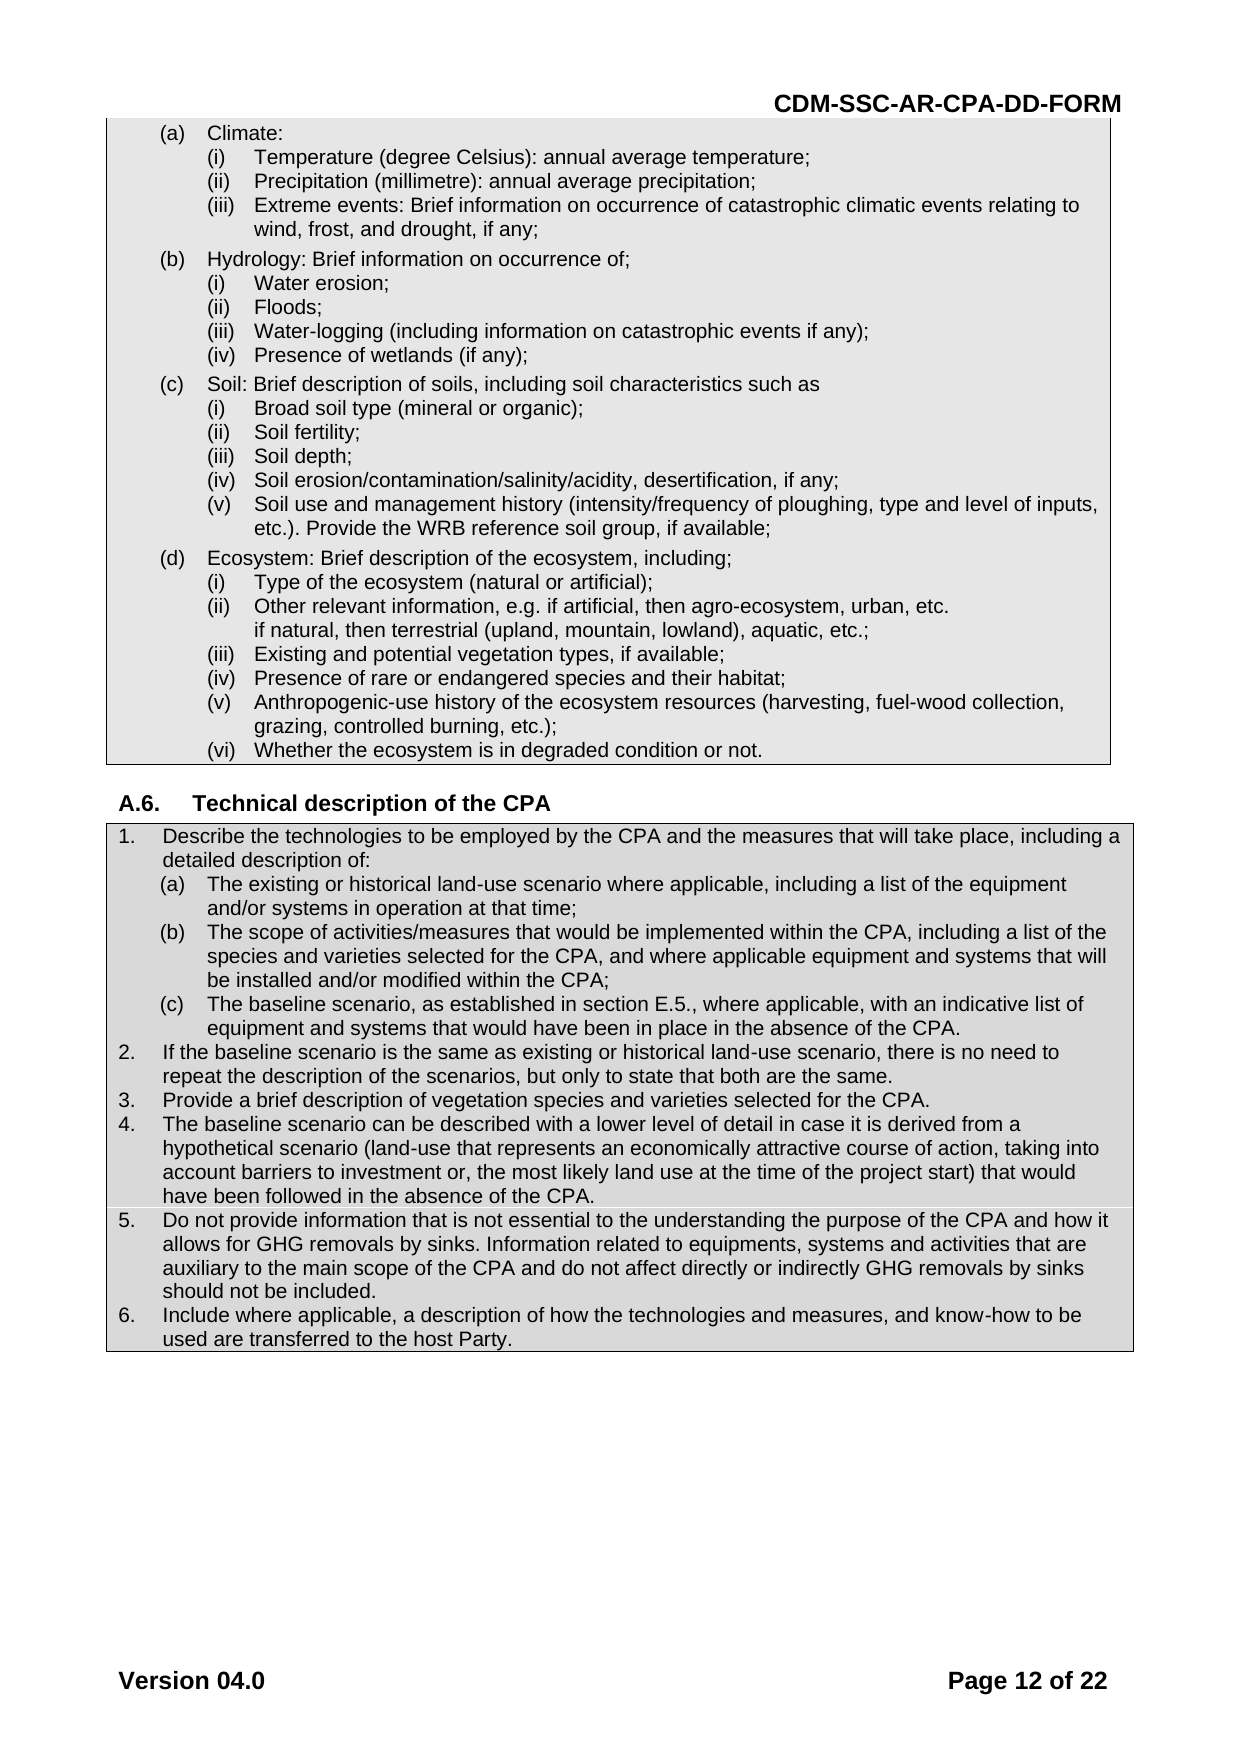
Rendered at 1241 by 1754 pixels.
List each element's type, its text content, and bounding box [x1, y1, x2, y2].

table_cell If the baseline scenario is the same as existing or historical land-use scenario, there is no need to repeat the description of the scenarios, but only to state that both are the same. [107, 1040, 1133, 1088]
table_cell Climate: Temperature (degree Celsius): annual average temperature; Precipitation (millimetre): annual average precipitation; Extreme events: Brief information on occurrence of catastrophic climatic events relating to wind, frost, and drought, if any; [107, 118, 1110, 244]
table_cell Provide a brief description of vegetation species and varieties selected for the CPA. [107, 1088, 1133, 1112]
table_cell Soil: Brief description of soils, including soil characteristics such as Broad soil type (mineral or organic); Soil fertility; Soil depth; Soil erosion/contamination/salinity/acidity, desertification, if any; Soil use and management history (intensity/frequency of ploughing, type and level of inputs, etc.). Provide the WRB reference soil group, if available; [107, 369, 1110, 543]
table_header Describe the technologies to be employed by the CPA and the measures that will take place, including a detailed description of: [107, 824, 1133, 872]
table_cell Do not provide information that is not essential to the understanding the purpose of the CPA and how it allows for GHG removals by sinks. Information related to equipments, systems and activities that are auxiliary to the main scope of the CPA and do not affect directly or indirectly GHG removals by sinks should not be included. [107, 1208, 1133, 1303]
table_cell Ecosystem: Brief description of the ecosystem, including; Type of the ecosystem (natural or artificial); Other relevant information, e.g. if artificial, then agro-ecosystem, urban, etc. if natural, then terrestrial (upland, mountain, lowland), aquatic, etc.; Existing and potential vegetation types, if available; Presence of rare or endangered species and their habitat; Anthropogenic-use history of the ecosystem resources (harvesting, fuel-wood collection, grazing, controlled burning, etc.); Whether the ecosystem is in degraded condition or not. [107, 543, 1110, 764]
table_cell The scope of activities/measures that would be implemented within the CPA, including a list of the species and varieties selected for the CPA, and where applicable equipment and systems that will be installed and/or modified within the CPA; [107, 920, 1133, 992]
table_cell The existing or historical land-use scenario where applicable, including a list of the equipment and/or systems in operation at that time; [107, 872, 1133, 920]
table_cell The baseline scenario can be described with a lower level of detail in case it is derived from a hypothetical scenario (land-use that represents an economically attractive course of action, taking into account barriers to investment or, the most likely land use at the time of the project start) that would have been followed in the absence of the CPA. [107, 1112, 1133, 1207]
table_cell The baseline scenario, as established in section E.5., where applicable, with an indicative list of equipment and systems that would have been in place in the absence of the CPA. [107, 992, 1133, 1040]
table_cell Include where applicable, a description of how the technologies and measures, and know-how to be used are transferred to the host Party. [107, 1303, 1133, 1351]
list Technical description of the CPA [118, 790, 1122, 817]
table_cell Hydrology: Brief information on occurrence of; Water erosion; Floods; Water-logging (including information on catastrophic events if any); Presence of wetlands (if any); [107, 244, 1110, 369]
